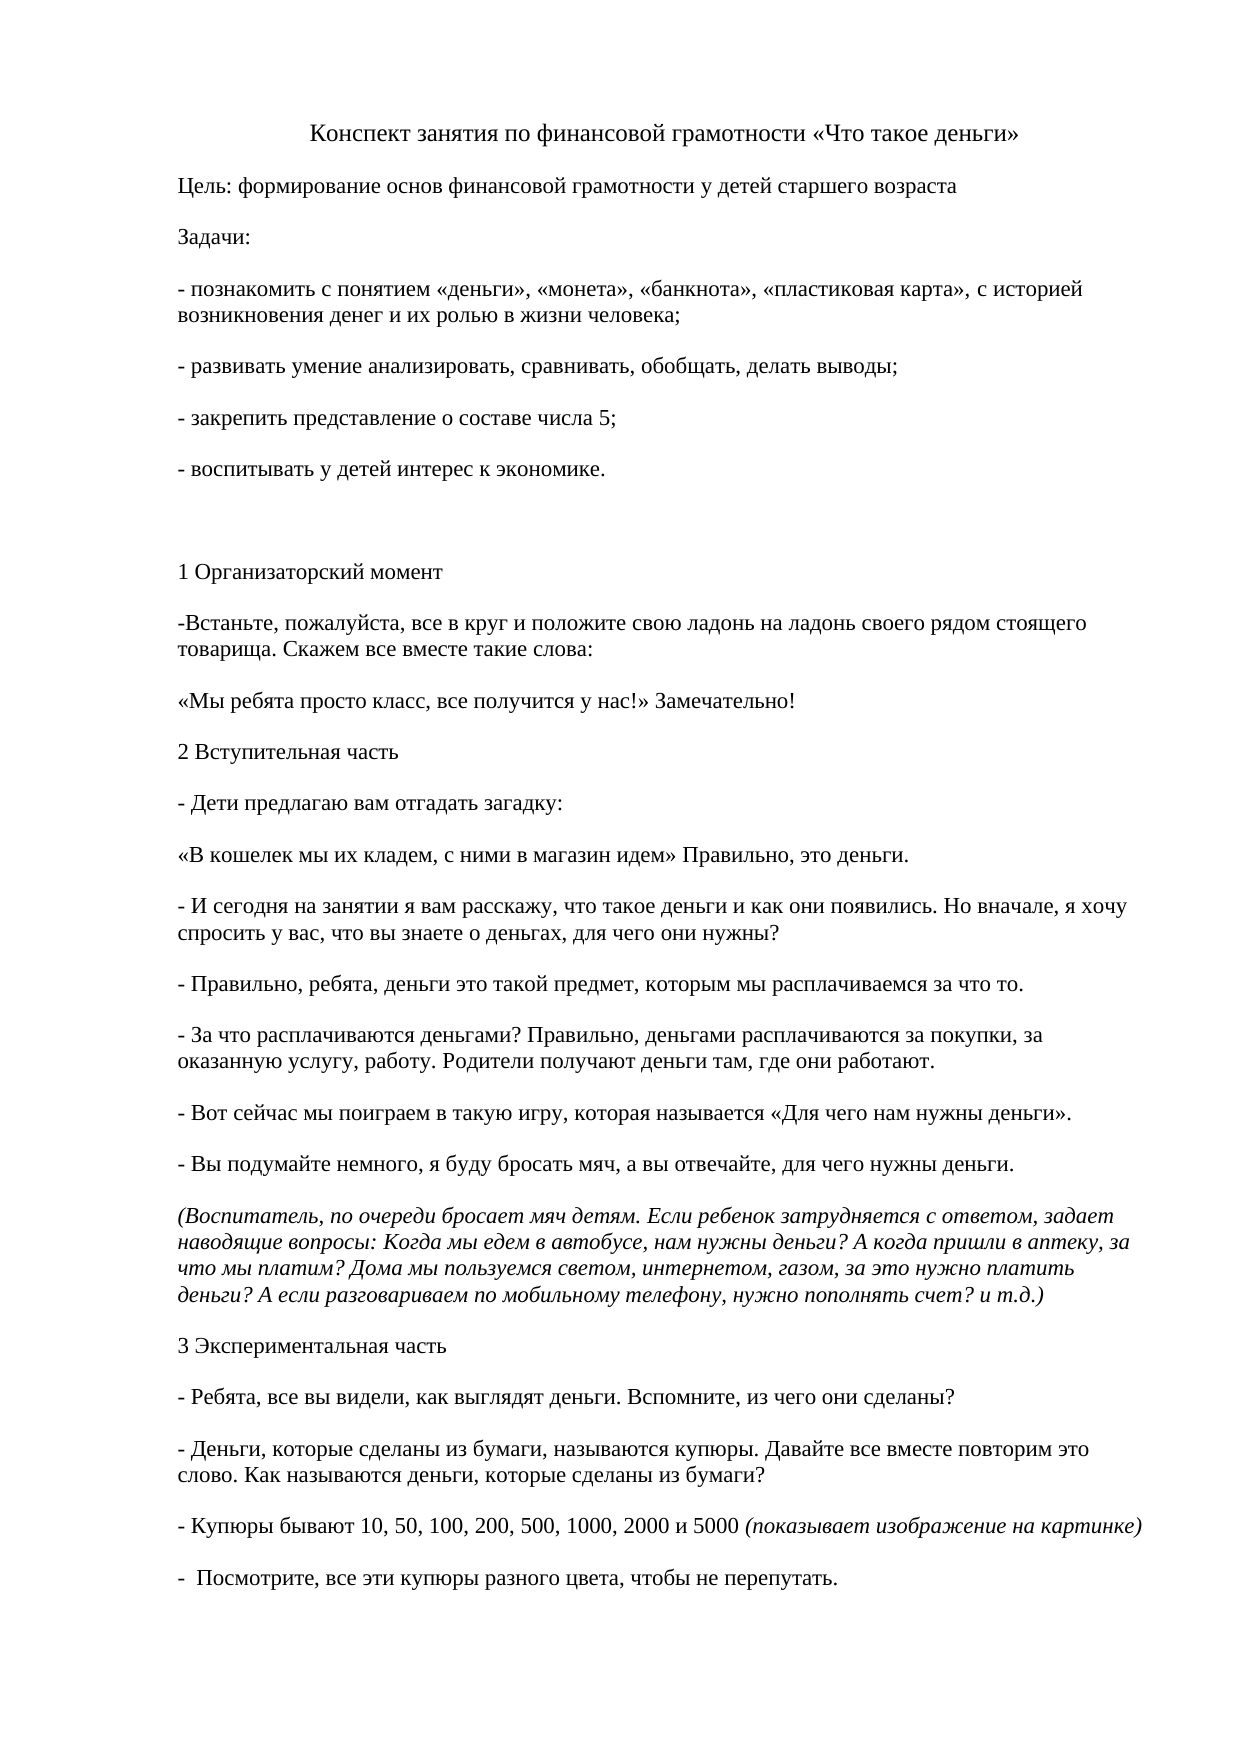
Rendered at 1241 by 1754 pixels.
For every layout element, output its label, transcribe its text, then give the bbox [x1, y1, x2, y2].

text - воспитывать у детей интерес к экономике. [177, 455, 1152, 481]
text 2 Вступительная часть [177, 738, 1152, 764]
text 1 Организаторский момент [177, 558, 1152, 584]
text - Правильно, ребята, деньги это такой предмет, которым мы расплачиваемся за что то. [177, 970, 1152, 996]
text Задачи: [177, 223, 1152, 249]
text - За что расплачиваются деньгами? Правильно, деньгами расплачиваются за покупки, за оказанную услугу, работу. Родители получают деньги там, где они работают. [177, 1021, 1152, 1074]
text - Ребята, все вы видели, как выглядят деньги. Вспомните, из чего они сделаны? [177, 1383, 1152, 1410]
text «В кошелек мы их кладем, с ними в магазин идем» Правильно, это деньги. [177, 841, 1152, 867]
text - Дети предлагаю вам отгадать загадку: [177, 789, 1152, 816]
text -Встаньте, пожалуйста, все в круг и положите свою ладонь на ладонь своего рядом стоящего товарища. Скажем все вместе такие слова: [177, 609, 1152, 662]
text - Деньги, которые сделаны из бумаги, называются купюры. Давайте все вместе повторим это слово. Как называются деньги, которые сделаны из бумаги? [177, 1435, 1152, 1487]
text - Купюры бывают 10, 50, 100, 200, 500, 1000, 2000 и 5000 (показывает изображение на картинке) [177, 1512, 1152, 1539]
text - И сегодня на занятии я вам расскажу, что такое деньги и как они появились. Но вначале, я хочу спросить у вас, что вы знаете о деньгах, для чего они нужны? [177, 892, 1152, 945]
text - познакомить с понятием «деньги», «монета», «банкнота», «пластиковая карта», с историей возникновения денег и их ролью в жизни человека; [177, 274, 1152, 327]
text (Воспитатель, по очереди бросает мяч детям. Если ребенок затрудняется с ответом, задает наводящие вопросы: Когда мы едем в автобусе, нам нужны деньги? А когда пришли в аптеку, за что мы платим? Дома мы пользуемся светом, интернетом, газом, за это нужно платить деньги? А если разговариваем по мобильному телефону, нужно пополнять счет? и т.д.) [177, 1202, 1152, 1307]
text - Вот сейчас мы поиграем в такую игру, которая называется «Для чего нам нужны деньги». [177, 1099, 1152, 1125]
text 3 Экспериментальная часть [177, 1332, 1152, 1358]
text - развивать умение анализировать, сравнивать, обобщать, делать выводы; [177, 352, 1152, 379]
text - Посмотрите, все эти купюры разного цвета, чтобы не перепутать. [177, 1564, 1152, 1590]
text «Мы ребята просто класс, все получится у нас!» Замечательно! [177, 687, 1152, 713]
text - Вы подумайте немного, я буду бросать мяч, а вы отвечайте, для чего нужны деньги. [177, 1150, 1152, 1177]
text Конспект занятия по финансовой грамотности «Что такое деньги» [177, 118, 1152, 147]
text Цель: формирование основ финансовой грамотности у детей старшего возраста [177, 172, 1152, 198]
text - закрепить представление о составе числа 5; [177, 404, 1152, 430]
